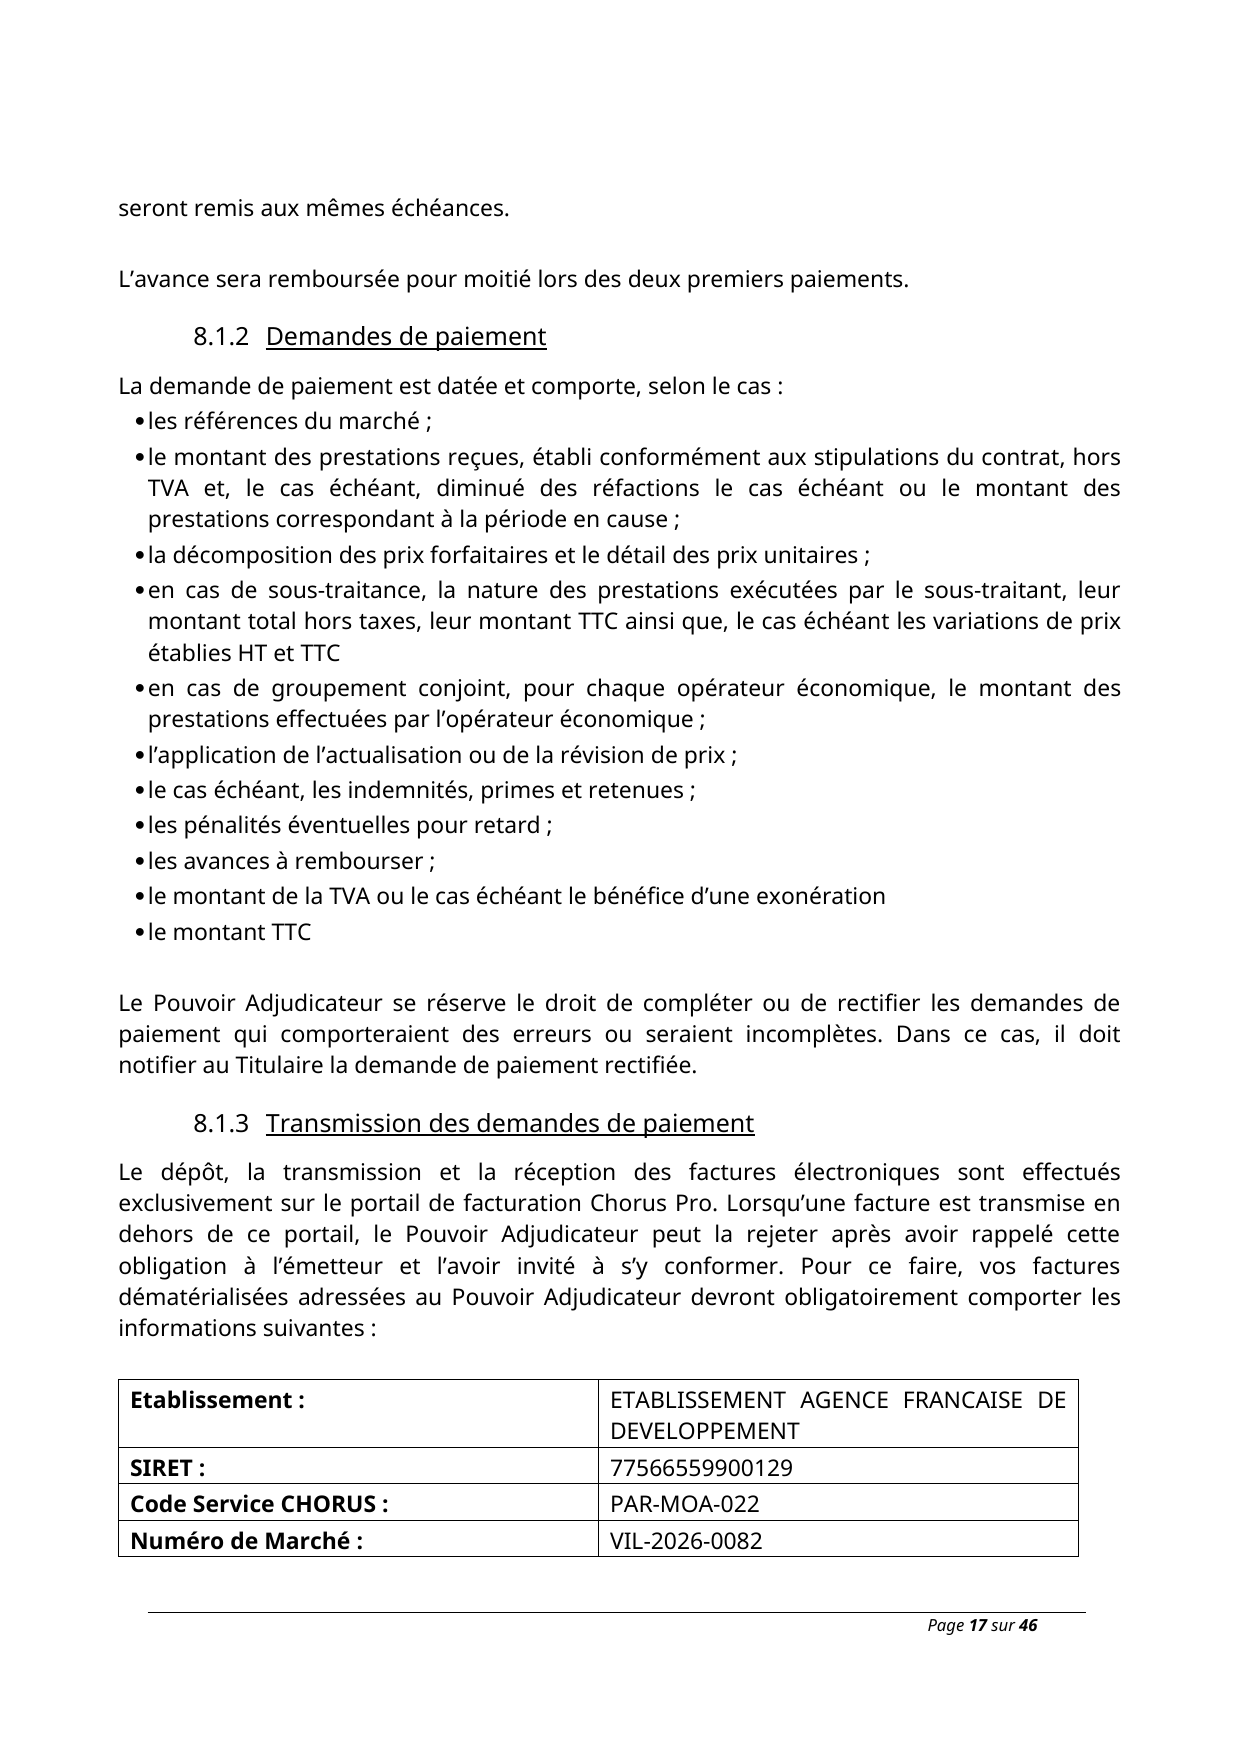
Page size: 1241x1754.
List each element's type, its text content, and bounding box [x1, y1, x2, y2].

table_cell PAR-MOA-022 [599, 1484, 1078, 1519]
table_header ETABLISSEMENT AGENCE FRANCAISE DE DEVELOPPEMENT [599, 1380, 1078, 1447]
list les avances à rembourser ; [136, 845, 1122, 876]
list en cas de groupement conjoint, pour chaque opérateur économique, le montant des prestations effectuées par l’opérateur économique ; [136, 672, 1122, 734]
list les pénalités éventuelles pour retard ; [136, 809, 1122, 841]
text Le Pouvoir Adjudicateur se réserve le droit de compléter ou de rectifier les demandes de paiement qui comporteraient des erreurs ou seraient incomplètes. Dans ce cas, il doit notifier au Titulaire la demande de paiement rectifiée. [118, 986, 1122, 1080]
table_cell Code Service CHORUS : [119, 1484, 598, 1519]
list la décomposition des prix forfaitaires et le détail des prix unitaires ; [136, 538, 1122, 570]
table_cell 77566559900129 [599, 1448, 1078, 1483]
table_cell VIL-2026-0082 [599, 1521, 1078, 1556]
table_cell SIRET : [119, 1448, 598, 1483]
list l’application de l’actualisation ou de la révision de prix ; [136, 738, 1122, 770]
text Le dépôt, la transmission et la réception des factures électroniques sont effectués exclusivement sur le portail de facturation Chorus Pro. Lorsqu’une facture est transmise en dehors de ce portail, le Pouvoir Adjudicateur peut la rejeter après avoir rappelé cette obligation à l’émetteur et l’avoir invité à s’y conformer. Pour ce faire, vos factures dématérialisées adressées au Pouvoir Adjudicateur devront obligatoirement comporter les informations suivantes : [118, 1156, 1122, 1343]
text La demande de paiement est datée et comporte, selon le cas : [118, 370, 1122, 401]
list en cas de sous-traitance, la nature des prestations exécutées par le sous-traitant, leur montant total hors taxes, leur montant TTC ainsi que, le cas échéant les variations de prix établies HT et TTC [136, 574, 1122, 668]
text Transmission des demandes de paiement [193, 1105, 1122, 1139]
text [118, 192, 1122, 223]
table_header Etablissement : [119, 1380, 598, 1447]
text L’avance sera remboursée pour moitié lors des deux premiers paiements. [118, 263, 1122, 294]
list le montant des prestations reçues, établi conformément aux stipulations du contrat, hors TVA et, le cas échéant, diminué des réfactions le cas échéant ou le montant des prestations correspondant à la période en cause ; [136, 441, 1122, 534]
text Demandes de paiement [193, 319, 1122, 353]
list le cas échéant, les indemnités, primes et retenues ; [136, 774, 1122, 805]
list le montant de la TVA ou le cas échéant le bénéfice d’une exonération [136, 880, 1122, 911]
table_cell Numéro de Marché : [119, 1521, 598, 1556]
list le montant TTC [136, 916, 1122, 947]
list les références du marché ; [136, 405, 1122, 436]
